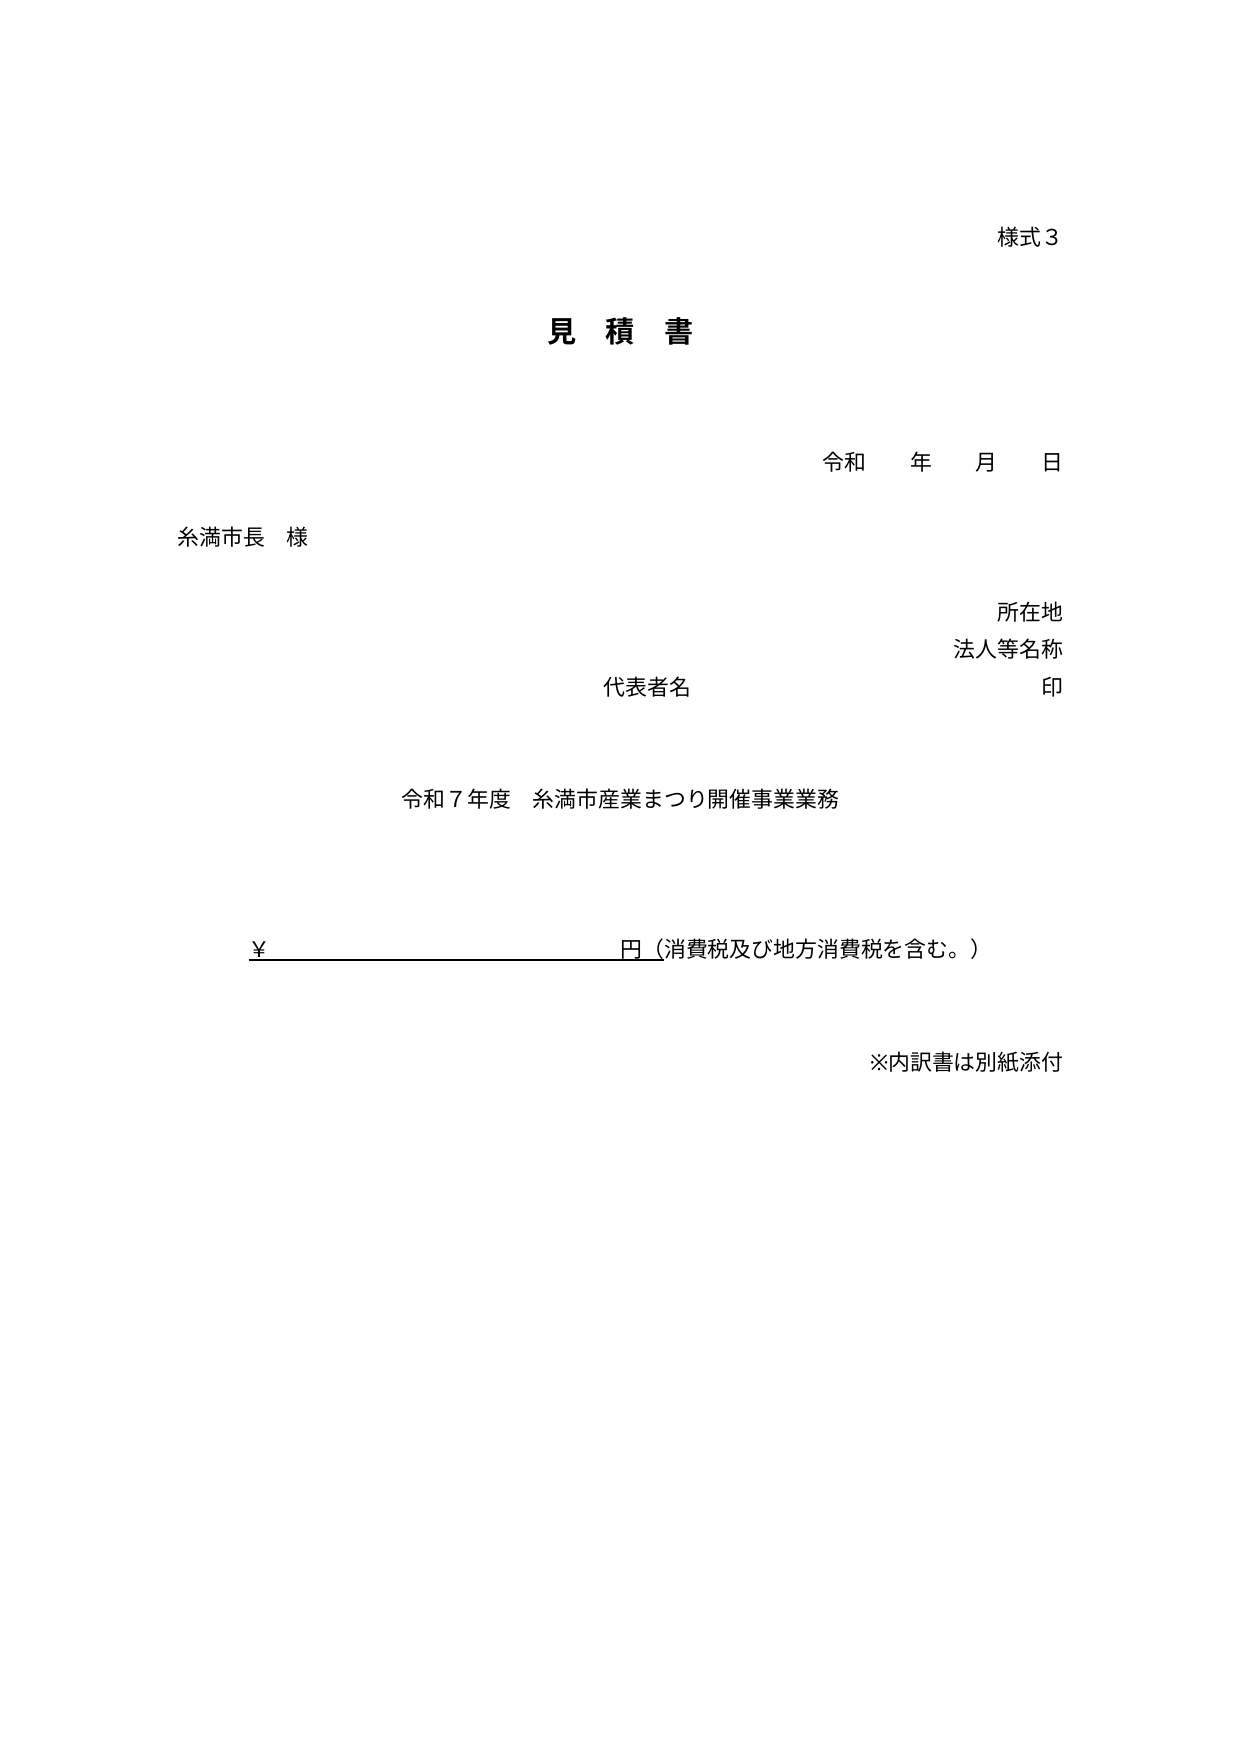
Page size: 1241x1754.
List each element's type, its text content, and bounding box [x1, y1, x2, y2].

text 法人等名称 [177, 629, 1063, 667]
text 糸満市長 様 [177, 517, 1063, 554]
text ※内訳書は別紙添付 [177, 1042, 1063, 1079]
text 令和７年度 糸満市産業まつり開催事業業務 [177, 779, 1063, 817]
text 令和 年 月 日 [177, 442, 1063, 479]
text 見 積 書 [177, 292, 1063, 367]
text 所在地 [177, 592, 1063, 629]
text 様式３ [177, 217, 1063, 254]
text 代表者名 印 [177, 667, 1063, 704]
text ￥ 円（消費税及び地方消費税を含む。） [177, 929, 1063, 967]
